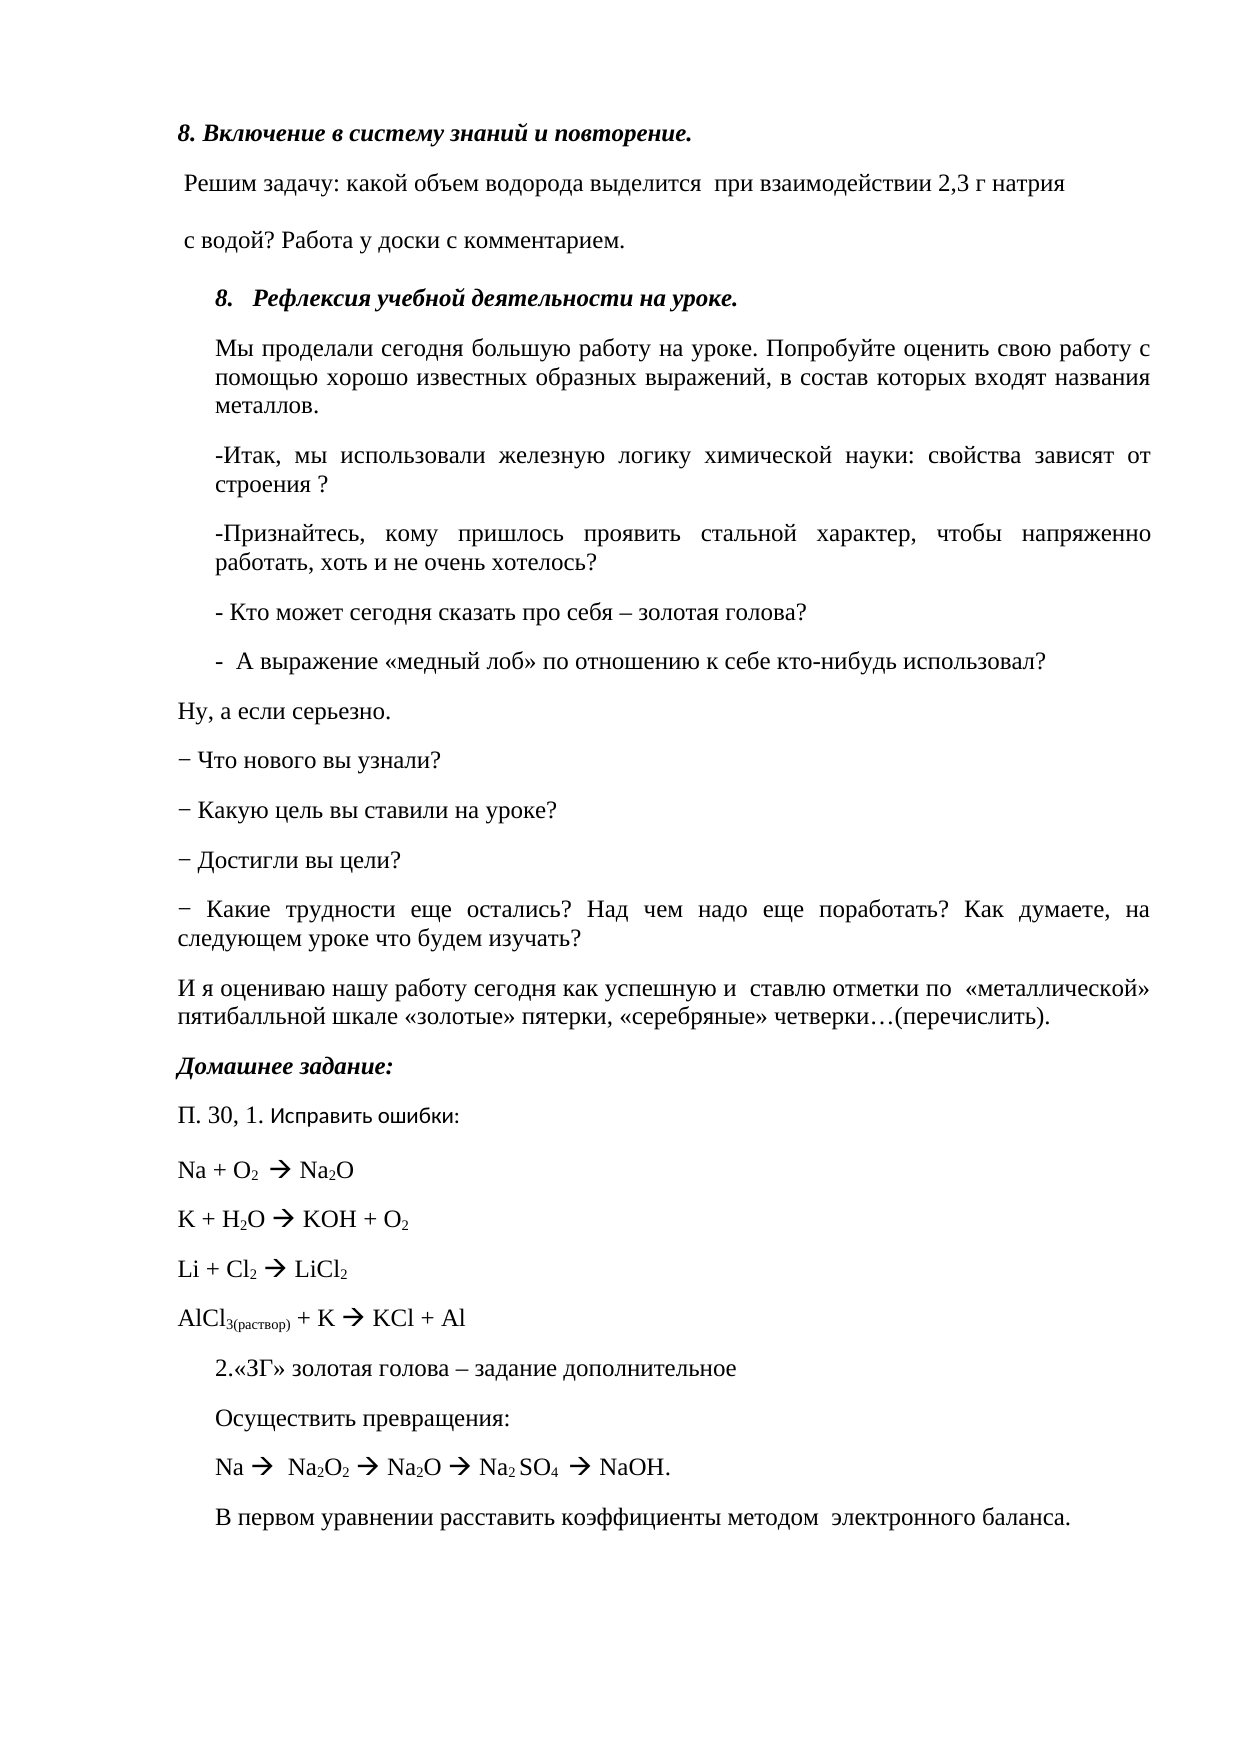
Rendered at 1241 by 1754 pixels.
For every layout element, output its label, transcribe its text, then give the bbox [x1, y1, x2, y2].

text Мы проделали сегодня большую работу на уроке. Попробуйте оценить свою работу с помощью хорошо известных образных выражений, в состав которых входят названия металлов. [215, 333, 1152, 419]
list Рефлексия учебной деятельности на уроке. [215, 283, 1152, 312]
text Решим задачу: какой объем водорода выделится при взаимодействии 2,3 г натрия [177, 168, 1152, 196]
text − Достигли вы цели? [177, 845, 1152, 873]
text K + H2O KOH + O2 [177, 1204, 1152, 1233]
text Na + O2 Na2O [177, 1155, 1152, 1183]
text Na Na2O2 Na2O Na2 SO4 NaOH. [215, 1452, 1152, 1481]
text Домашнее задание: [177, 1051, 1152, 1080]
text П. 30, 1. Исправить ошибки: [177, 1101, 1152, 1130]
text − Какую цель вы ставили на уроке? [177, 795, 1152, 824]
text − Что нового вы узнали? [177, 746, 1152, 774]
text 8. Включение в систему знаний и повторение. [177, 118, 1152, 147]
text И я оцениваю нашу работу сегодня как успешную и ставлю отметки по «металлической» пятибалльной шкале «золотые» пятерки, «серебряные» четверки…(перечислить). [177, 973, 1152, 1030]
text с водой? Работа у доски с комментарием. [177, 226, 1152, 254]
text -Итак, мы использовали железную логику химической науки: свойства зависят от строения ? [215, 440, 1152, 498]
text AlCl3(раствор) + K KCl + Al [177, 1303, 1152, 1332]
text - Кто может сегодня сказать про себя – золотая голова? [215, 597, 1152, 626]
text Ну, а если серьезно. [177, 696, 1152, 725]
text Осуществить превращения: [215, 1403, 1152, 1431]
text 2.«ЗГ» золотая голова – задание дополнительное [215, 1353, 1152, 1382]
text В первом уравнении расставить коэффициенты методом электронного баланса. [215, 1502, 1152, 1531]
text - А выражение «медный лоб» по отношению к себе кто-нибудь использовал? [215, 646, 1152, 675]
text -Признайтесь, кому пришлось проявить стальной характер, чтобы напряженно работать, хоть и не очень хотелось? [215, 518, 1152, 576]
text − Какие трудности еще остались? Над чем надо еще поработать? Как думаете, на следующем уроке что будем изучать? [177, 894, 1152, 952]
text Li + Cl2 LiCl2 [177, 1254, 1152, 1283]
